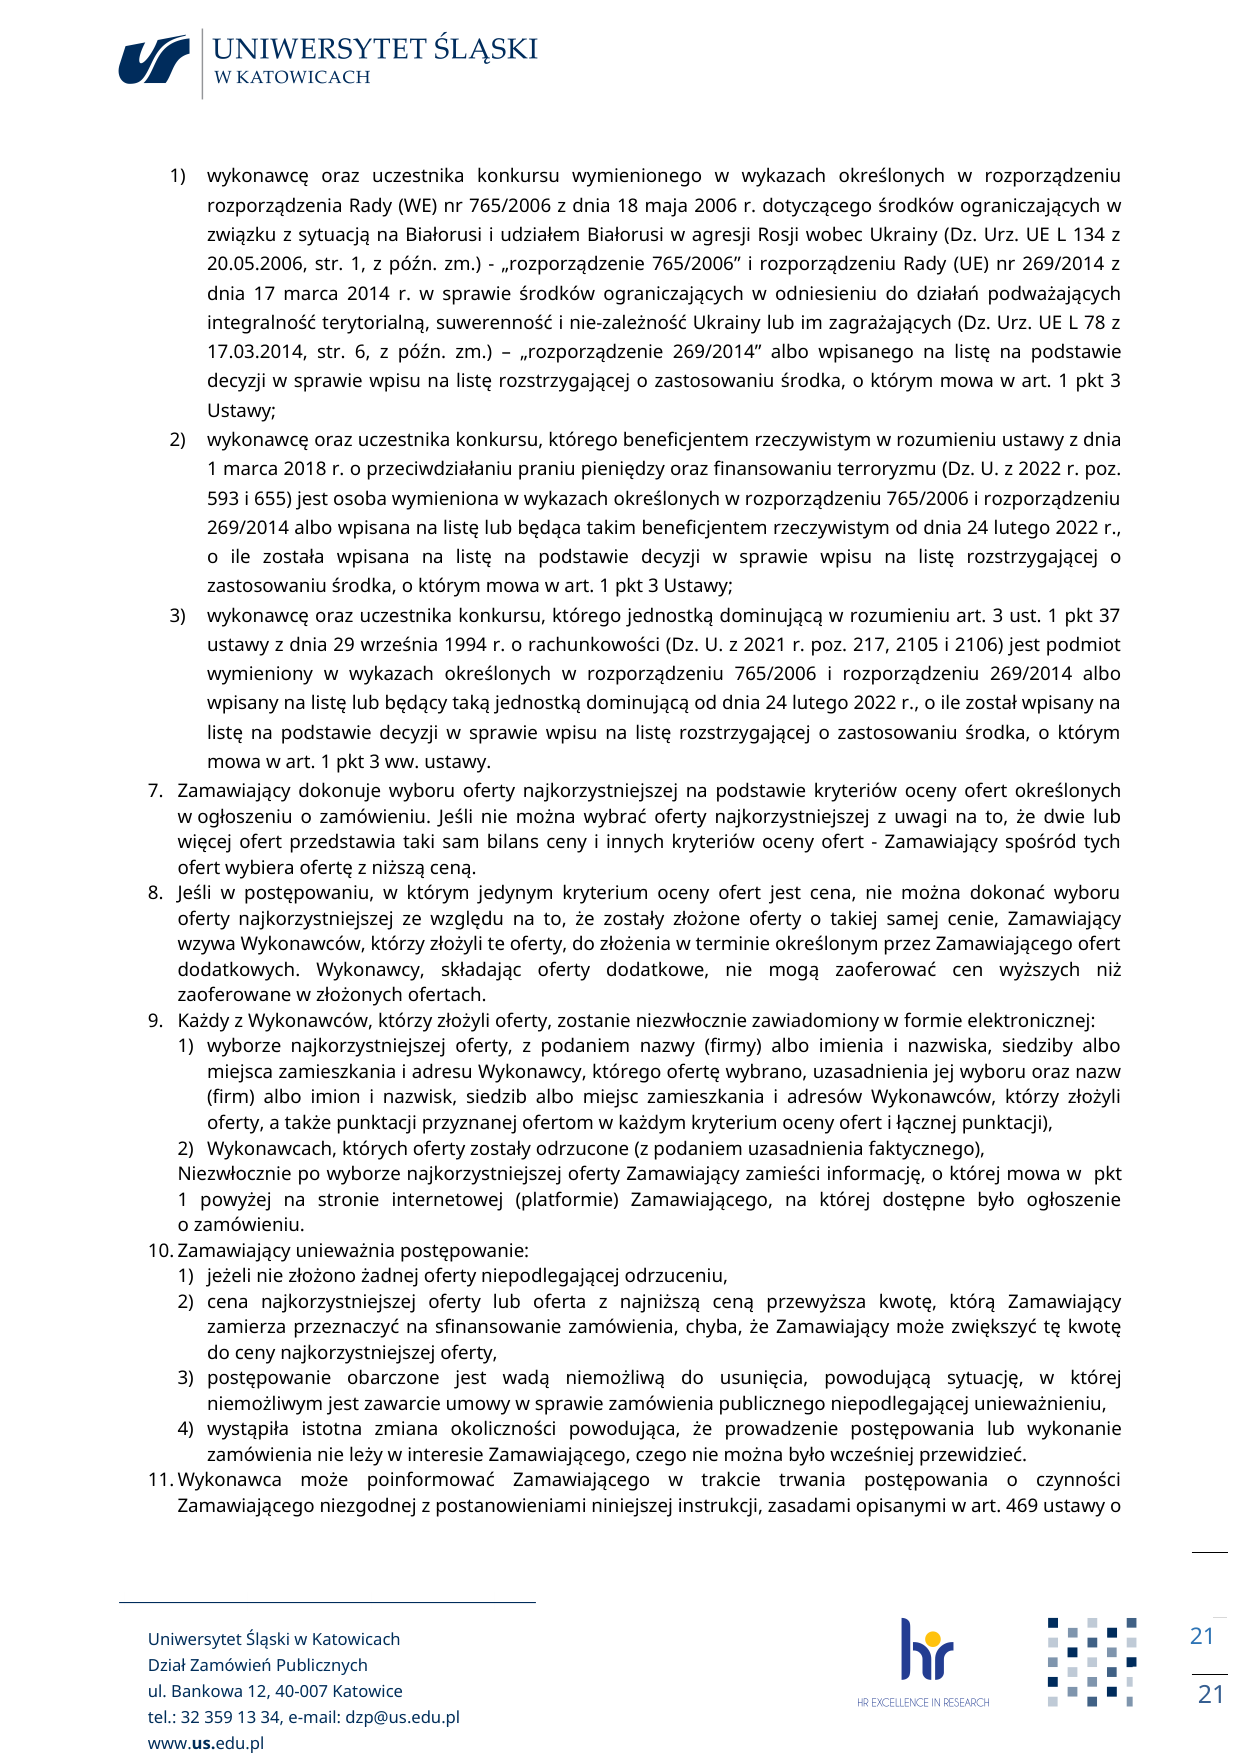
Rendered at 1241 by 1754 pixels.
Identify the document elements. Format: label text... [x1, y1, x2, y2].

list jeżeli nie złożono żadnej oferty niepodlegającej odrzuceniu, [177, 1262, 1122, 1288]
list wyborze najkorzystniejszej oferty, z podaniem nazwy (firmy) albo imienia i nazwiska, siedziby albo miejsca zamieszkania i adresu Wykonawcy, którego ofertę wybrano, uzasadnienia jej wyboru oraz nazw (firm) albo imion i nazwisk, siedzib albo miejsc zamieszkania i adresów Wykonawców, którzy złożyli oferty, a także punktacji przyznanej ofertom w każdym kryterium oceny ofert i łącznej punktacji), [177, 1033, 1122, 1135]
list Każdy z Wykonawców, którzy złożyli oferty, zostanie niezwłocznie zawiadomiony w formie elektronicznej: [148, 1007, 1122, 1033]
picture [789, 1490, 1166, 1736]
list Jeśli w postępowaniu, w którym jedynym kryterium oceny ofert jest cena, nie można dokonać wyboru oferty najkorzystniejszej ze względu na to, że zostały złożone oferty o takiej samej cenie, Zamawiający wzywa Wykonawców, którzy złożyli te oferty, do złożenia w terminie określonym przez Zamawiającego ofert dodatkowych. Wykonawcy, składając oferty dodatkowe, nie mogą zaoferować cen wyższych niż zaoferowane w złożonych ofertach. [148, 879, 1122, 1007]
list wykonawcę oraz uczestnika konkursu, którego beneficjentem rzeczywistym w rozumieniu ustawy z dnia 1 marca 2018 r. o przeciwdziałaniu praniu pieniędzy oraz finansowaniu terroryzmu (Dz. U. z 2022 r. poz. 593 i 655) jest osoba wymieniona w wykazach określonych w rozporządzeniu 765/2006 i rozporządzeniu 269/2014 albo wpisana na listę lub będąca takim beneficjentem rzeczywistym od dnia 24 lutego 2022 r., o ile została wpisana na listę na podstawie decyzji w sprawie wpisu na listę rozstrzygającej o zastosowaniu środka, o którym mowa w art. 1 pkt 3 Ustawy; [169, 426, 1122, 598]
picture [0, 0, 1241, 135]
list cena najkorzystniejszej oferty lub oferta z najniższą ceną przewyższa kwotę, którą Zamawiający zamierza przeznaczyć na sfinansowanie zamówienia, chyba, że Zamawiający może zwiększyć tę kwotę do ceny najkorzystniejszej oferty, [177, 1288, 1122, 1364]
list wystąpiła istotna zmiana okoliczności powodująca, że prowadzenie postępowania lub wykonanie zamówienia nie leży w interesie Zamawiającego, czego nie można było wcześniej przewidzieć. [177, 1416, 1122, 1467]
picture [1, 1592, 537, 1611]
list Zamawiający unieważnia postępowanie: [148, 1237, 1122, 1262]
list wykonawcę oraz uczestnika konkursu wymienionego w wykazach określonych w rozporządzeniu rozporządzenia Rady (WE) nr 765/2006 z dnia 18 maja 2006 r. dotyczącego środków ograniczających w związku z sytuacją na Białorusi i udziałem Białorusi w agresji Rosji wobec Ukrainy (Dz. Urz. UE L 134 z 20.05.2006, str. 1, z późn. zm.) - „rozporządzenie 765/2006” i rozporządzeniu Rady (UE) nr 269/2014 z dnia 17 marca 2014 r. w sprawie środków ograniczających w odniesieniu do działań podważających integralność terytorialną, suwerenność i nie-zależność Ukrainy lub im zagrażających (Dz. Urz. UE L 78 z 17.03.2014, str. 6, z późn. zm.) – „rozporządzenie 269/2014” albo wpisanego na listę na podstawie decyzji w sprawie wpisu na listę rozstrzygającej o zastosowaniu środka, o którym mowa w art. 1 pkt 3 Ustawy; [169, 163, 1122, 422]
list Wykonawcach, których oferty zostały odrzucone (z podaniem uzasadnienia faktycznego), [177, 1135, 1122, 1160]
list wykonawcę oraz uczestnika konkursu, którego jednostką dominującą w rozumieniu art. 3 ust. 1 pkt 37 ustawy z dnia 29 września 1994 r. o rachunkowości (Dz. U. z 2021 r. poz. 217, 2105 i 2106) jest podmiot wymieniony w wykazach określonych w rozporządzeniu 765/2006 i rozporządzeniu 269/2014 albo wpisany na listę lub będący taką jednostką dominującą od dnia 24 lutego 2022 r., o ile został wpisany na listę na podstawie decyzji w sprawie wpisu na listę rozstrzygającej o zastosowaniu środka, o którym mowa w art. 1 pkt 3 ww. ustawy. [169, 602, 1122, 774]
list Zamawiający dokonuje wyboru oferty najkorzystniejszej na podstawie kryteriów oceny ofert określonych w ogłoszeniu o zamówieniu. Jeśli nie można wybrać oferty najkorzystniejszej z uwagi na to, że dwie lub więcej ofert przedstawia taki sam bilans ceny i innych kryteriów oceny ofert - Zamawiający spośród tych ofert wybiera ofertę z niższą ceną. [148, 777, 1122, 879]
list postępowanie obarczone jest wadą niemożliwą do usunięcia, powodującą sytuację, w której niemożliwym jest zawarcie umowy w sprawie zamówienia publicznego niepodlegającej unieważnieniu, [177, 1364, 1122, 1416]
text Niezwłocznie po wyborze najkorzystniejszej oferty Zamawiający zamieści informację, o której mowa w pkt 1 powyżej na stronie internetowej (platformie) Zamawiającego, na której dostępne było ogłoszenie o zamówieniu. [177, 1160, 1122, 1237]
